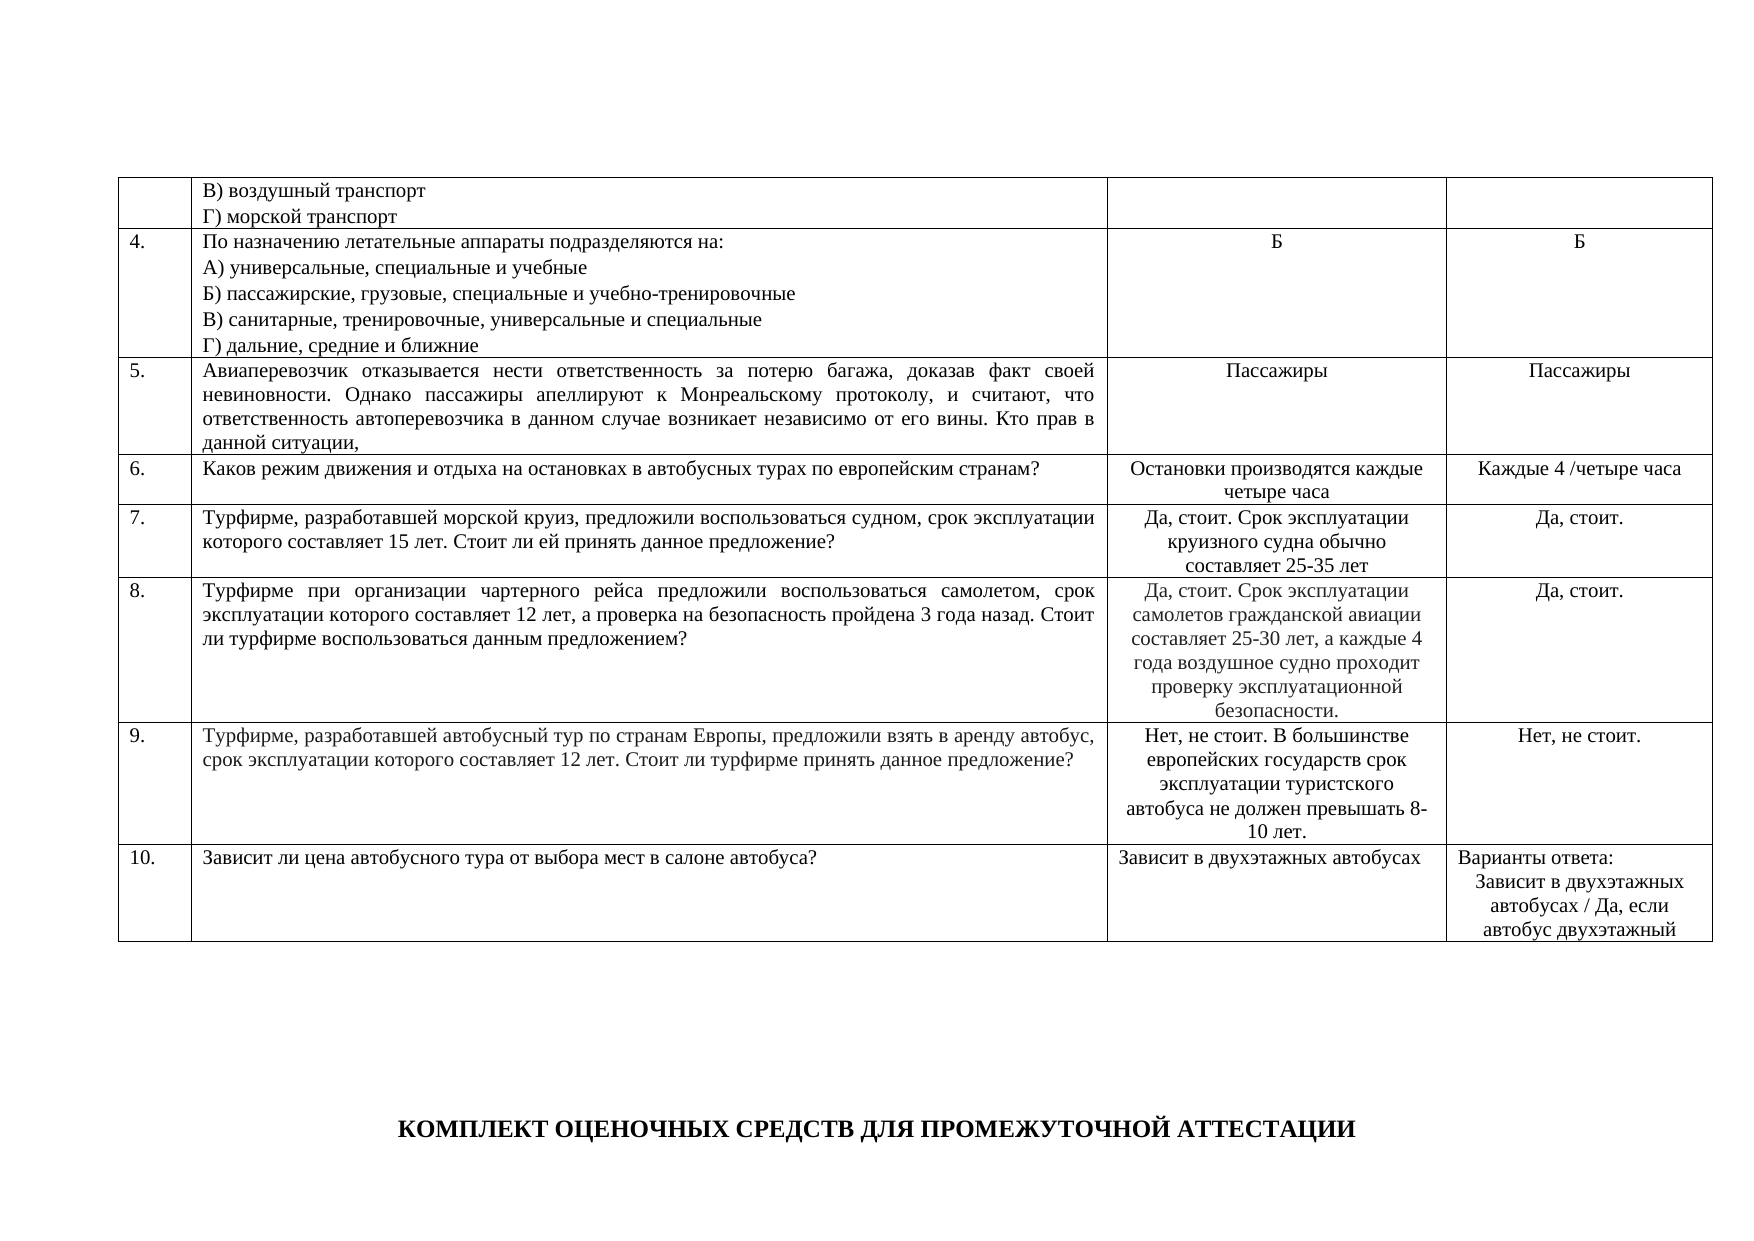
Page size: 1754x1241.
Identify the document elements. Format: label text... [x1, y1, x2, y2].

table_cell По назначению летательные аппараты подразделяются на: А) универсальные, специальные и учебные Б) пассажирские, грузовые, специальные и учебно-тренировочные В) санитарные, тренировочные, универсальные и специальные Г) дальние, средние и ближние [192, 229, 1107, 357]
table_cell Да, стоит. Срок эксплуатации самолетов гражданской авиации составляет 25-30 лет, а каждые 4 года воздушное судно проходит проверку эксплуатационной безопасности. [1339, 578, 1446, 722]
table_cell Б [1447, 229, 1712, 357]
table_cell Да, стоит. Срок эксплуатации круизного судна обычно составляет 25-35 лет [1108, 505, 1446, 577]
table_cell Зависит в двухэтажных автобусах [1108, 845, 1446, 941]
table_cell Пассажиры [1108, 358, 1446, 454]
table_cell 9. [119, 723, 191, 843]
table_cell 7. [119, 505, 191, 577]
table_cell Да, стоит. [1447, 505, 1712, 577]
table_cell Турфирме при организации чартерного рейса предложили воспользоваться самолетом, срок эксплуатации которого составляет 12 лет, а проверка на безопасность пройдена 3 года назад. Стоит ли турфирме воспользоваться данным предложением? [192, 578, 1107, 722]
text КОМПЛЕКТ ОЦЕНОЧНЫХ СРЕДСТВ ДЛЯ ПРОМЕЖУТОЧНОЙ АТТЕСТАЦИИ [118, 1114, 1636, 1143]
table_cell 8. [119, 578, 191, 722]
table_cell Пассажиры [1447, 358, 1712, 454]
table_cell Да, стоит. Срок эксплуатации самолетов гражданской авиации составляет 25-30 лет, а каждые 4 года воздушное судно проходит проверку эксплуатационной безопасности. [1108, 578, 1215, 722]
table_cell 10. [119, 845, 191, 941]
table_cell Турфирме, разработавшей автобусный тур по странам Европы, предложили взять в аренду автобус, срок эксплуатации которого составляет 12 лет. Стоит ли турфирме принять данное предложение? [192, 723, 1107, 843]
table_cell Авиаперевозчик отказывается нести ответственность за потерю багажа, доказав факт своей невиновности. Однако пассажиры апеллируют к Монреальскому протоколу, и считают, что ответственность автоперевозчика в данном случае возникает независимо от его вины. Кто прав в данной ситуации, [192, 358, 1107, 454]
table_cell 3. [119, 178, 191, 228]
table_cell Зависит ли цена автобусного тура от выбора мест в салоне автобуса? [192, 845, 1107, 941]
table_cell Г [1447, 178, 1712, 228]
table_cell Каков режим движения и отдыха на остановках в автобусных турах по европейским странам? [192, 455, 1107, 503]
table_cell Б [1108, 229, 1446, 357]
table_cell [192, 178, 1107, 228]
table_cell Г [1108, 178, 1446, 228]
table_cell 4. [119, 229, 191, 357]
table_cell Турфирме, разработавшей морской круиз, предложили воспользоваться судном, срок эксплуатации которого составляет 15 лет. Стоит ли ей принять данное предложение? [192, 505, 1107, 577]
table_cell Нет, не стоит. [1447, 723, 1712, 843]
table_cell 5. [119, 358, 191, 454]
table_cell Остановки производятся каждые четыре часа [1108, 455, 1446, 503]
table_cell Нет, не стоит. В большинстве европейских государств срок эксплуатации туристского автобуса не должен превышать 8-10 лет. [1108, 723, 1446, 843]
table_cell Каждые 4 /четыре часа [1447, 455, 1712, 503]
table_cell Варианты ответа: Зависит в двухэтажных автобусах / Да, если автобус двухэтажный [1447, 845, 1712, 941]
table_cell Да, стоит. [1447, 578, 1712, 722]
table_cell 6. [119, 455, 191, 503]
